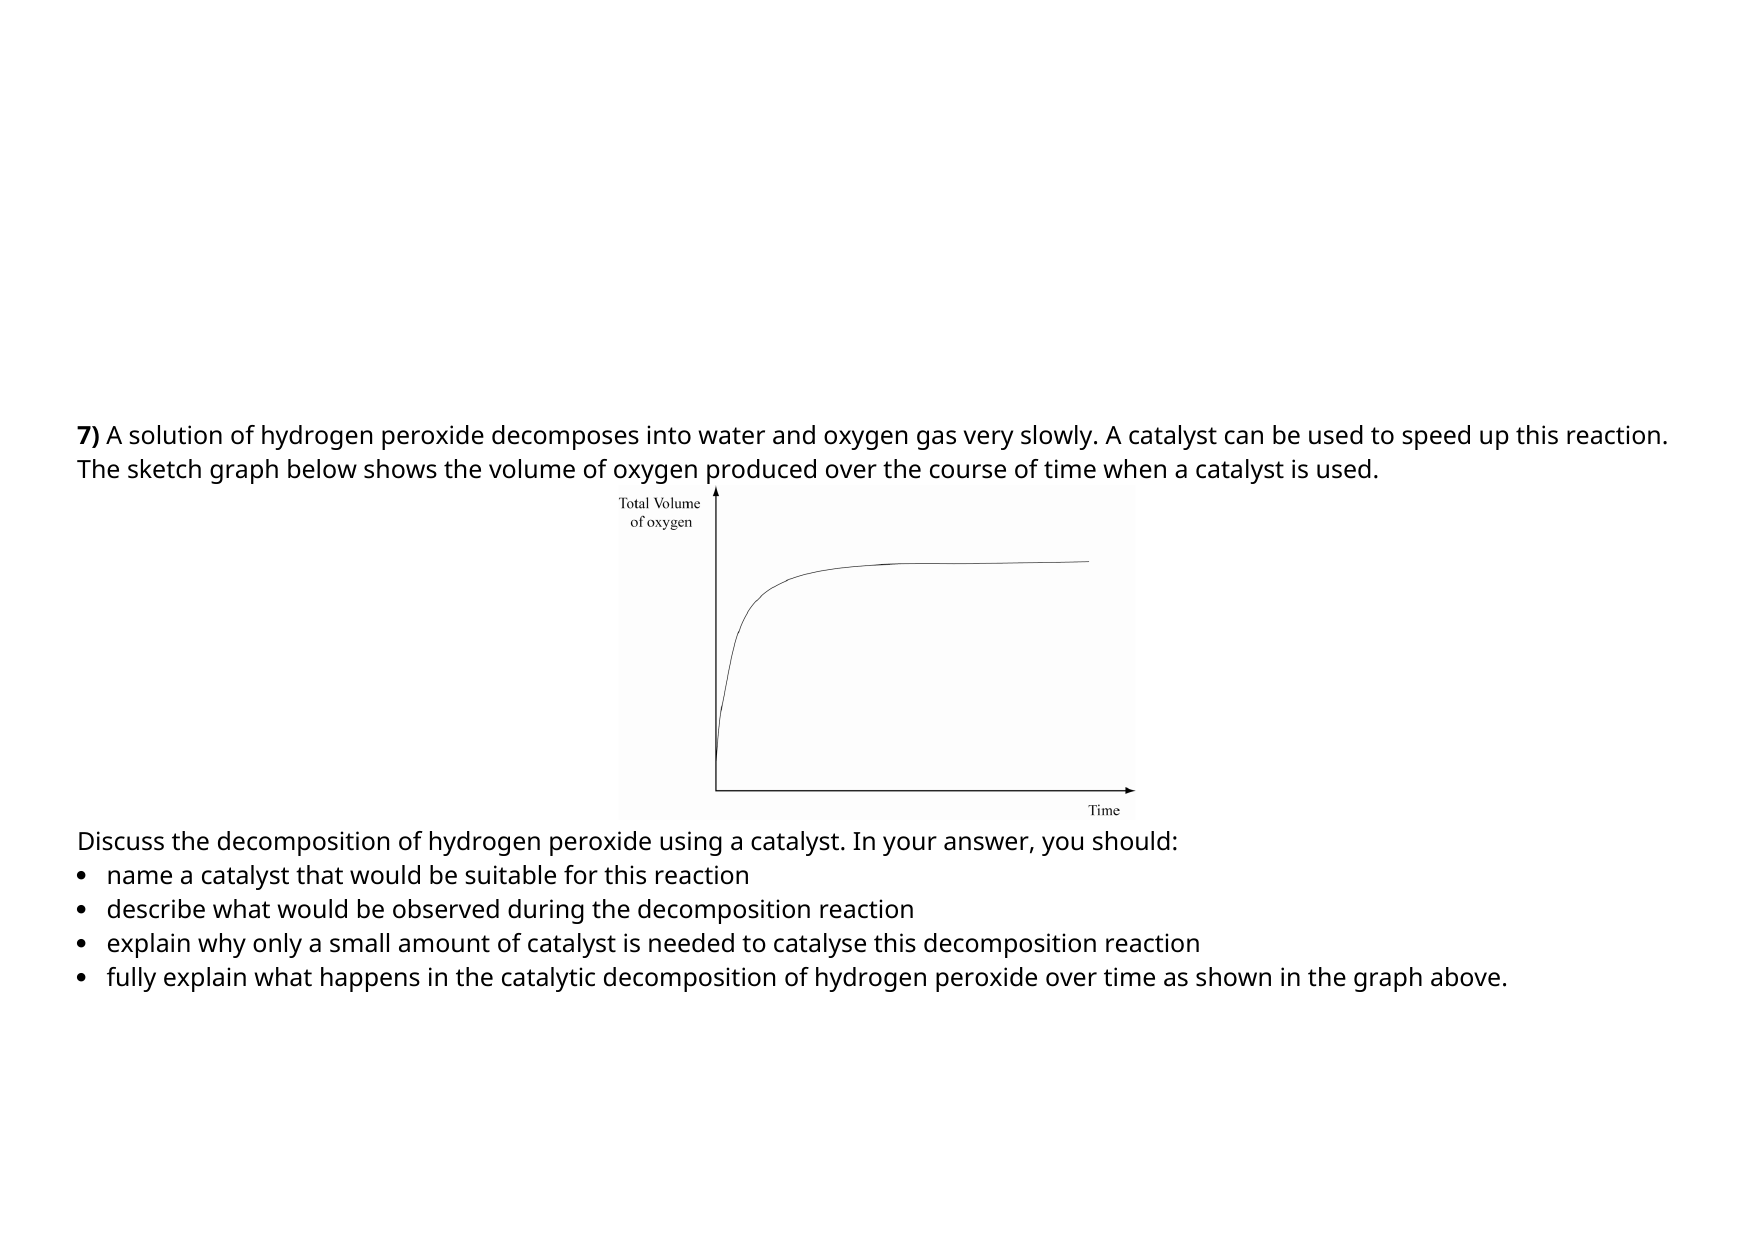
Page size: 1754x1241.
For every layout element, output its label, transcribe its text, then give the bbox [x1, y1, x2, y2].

text explain why only a small amount of catalyst is needed to catalyse this decomposition reaction [77, 926, 1677, 960]
text name a catalyst that would be suitable for this reaction [77, 858, 1677, 892]
text fully explain what happens in the catalytic decomposition of hydrogen peroxide over time as shown in the graph above. [77, 960, 1677, 994]
text Discuss the decomposition of hydrogen peroxide using a catalyst. In your answer, you should: [77, 824, 1677, 858]
list 7) A solution of hydrogen peroxide decomposes into water and oxygen gas very slowly. A catalyst can be used to speed up this reaction. The sketch graph below shows the volume of oxygen produced over the course of time when a catalyst is used. [77, 417, 1677, 486]
text describe what would be observed during the decomposition reaction [77, 892, 1677, 926]
picture [618, 485, 1136, 820]
